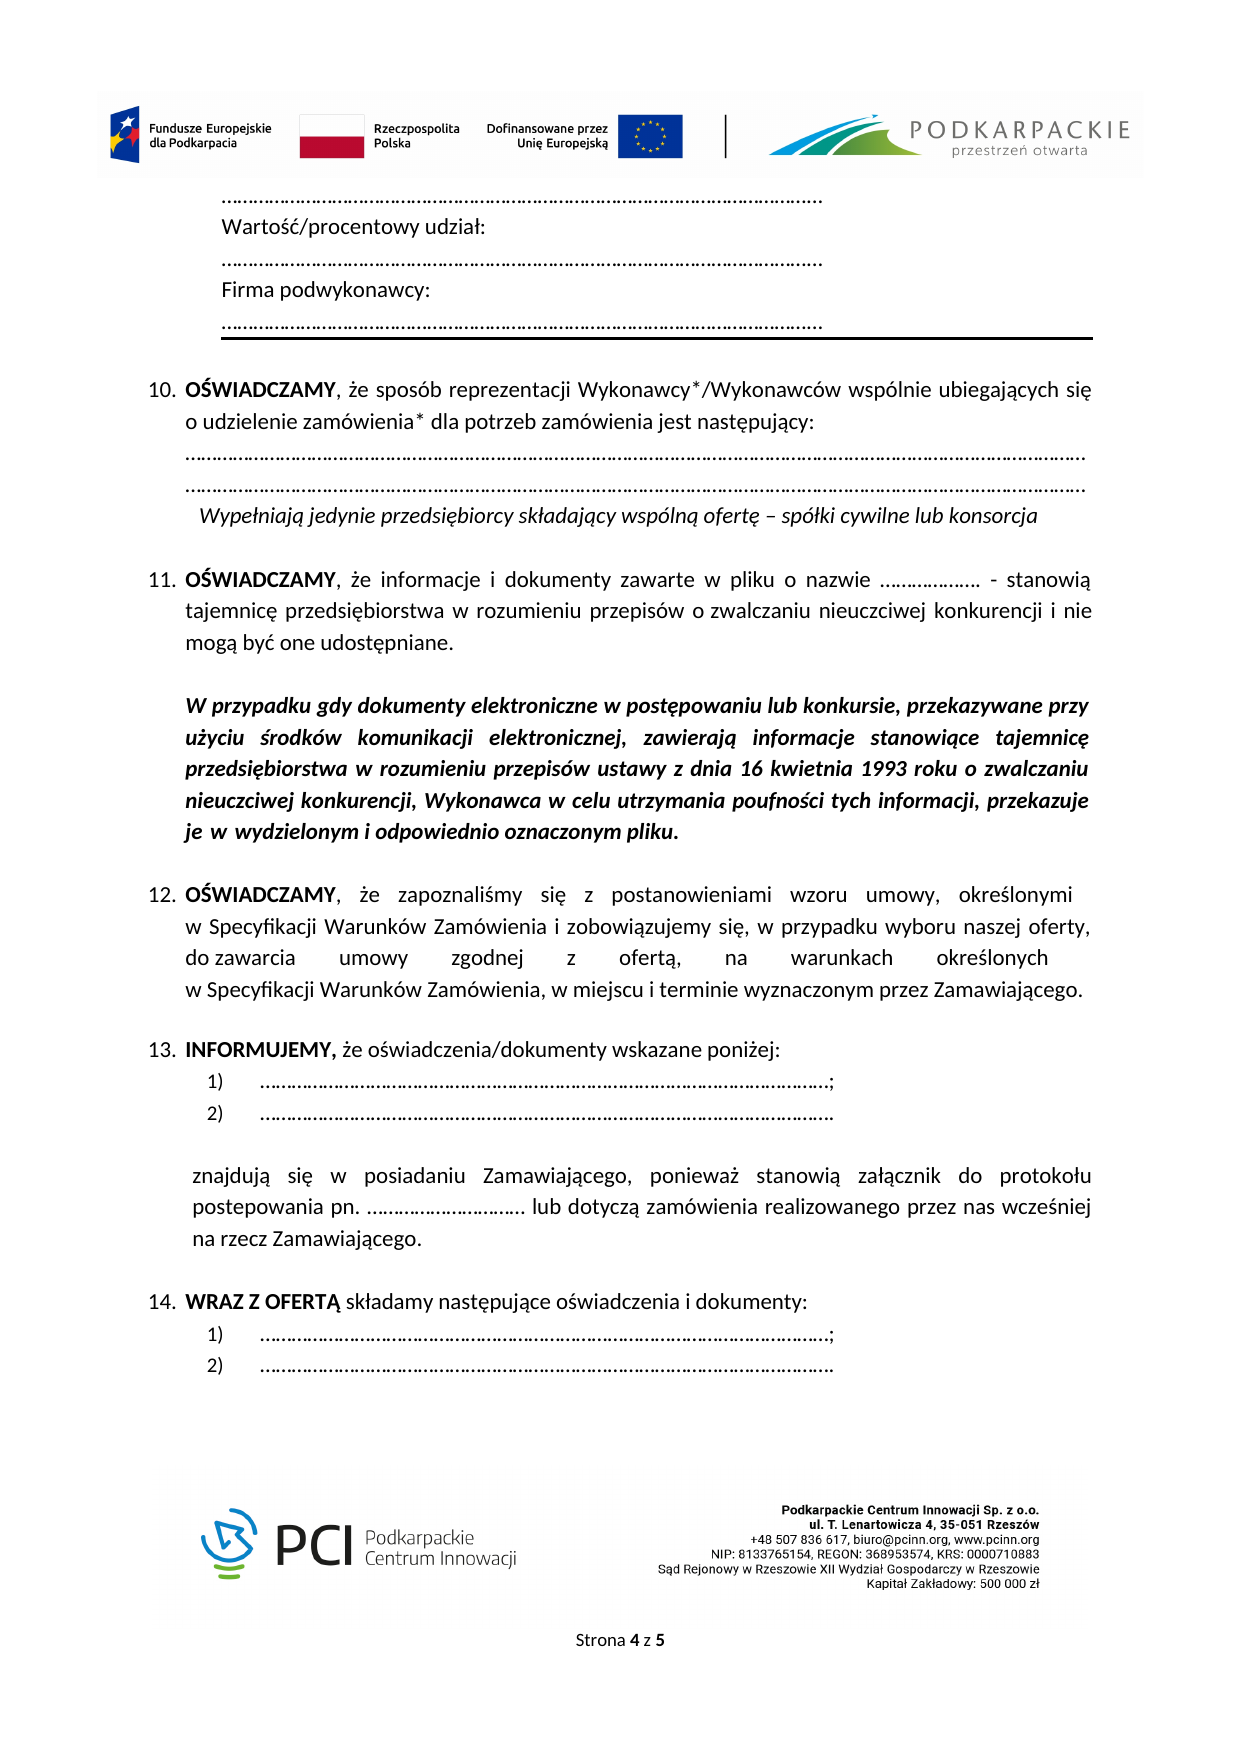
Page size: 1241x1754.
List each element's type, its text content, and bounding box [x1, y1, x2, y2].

list OŚWIADCZAMY, że zapoznaliśmy się z postanowieniami wzoru umowy, określonymi w Specyfikacji Warunków Zamówienia i zobowiązujemy się, w przypadku wyboru naszej oferty, do zawarcia umowy zgodnej z ofertą, na warunkach określonych w Specyfikacji Warunków Zamówienia, w miejscu i terminie wyznaczonym przez Zamawiającego. [148, 880, 1093, 1003]
list OŚWIADCZAMY, że sposób reprezentacji Wykonawcy*/Wykonawców wspólnie ubiegających się o udzielenie zamówienia* dla potrzeb zamówienia jest następujący: [148, 375, 1093, 435]
text ……………………………………………………………………………………………………………………………………………………………………………………………………………………………………………………………………………………………………………… [185, 438, 1093, 498]
list INFORMUJEMY, że oświadczenia/dokumenty wskazane poniżej: [148, 1035, 1093, 1063]
list Firma podwykonawcy: [221, 276, 1093, 303]
list ………………………………………………………………………………………………. [207, 1098, 1093, 1126]
list …………………………………………………………………………………………………... [221, 307, 1093, 337]
picture [97, 91, 1144, 178]
list ………………………………………………………………………………………………; [207, 1066, 1093, 1094]
list WRAZ Z OFERTĄ składamy następujące oświadczenia i dokumenty: [148, 1287, 1093, 1315]
list …………………………………………………………………………………………………... [221, 148, 1093, 209]
text W przypadku gdy dokumenty elektroniczne w postępowaniu lub konkursie, przekazywane przy użyciu środków komunikacji elektronicznej, zawierają informacje stanowiące tajemnicę przedsiębiorstwa w rozumieniu przepisów ustawy z dnia 16 kwietnia 1993 roku o zwalczaniu nieuczciwej konkurencji, Wykonawca w celu utrzymania poufności tych informacji, przekazuje je w wydzielonym i odpowiednio oznaczonym pliku. [185, 691, 1093, 845]
list Wartość/procentowy udział: [221, 212, 1093, 240]
list ………………………………………………………………………………………………. [207, 1350, 1093, 1378]
picture [152, 1465, 1088, 1629]
list ………………………………………………………………………………………………; [207, 1319, 1093, 1347]
list OŚWIADCZAMY, że informacje i dokumenty zawarte w pliku o nazwie ………………. - stanowią tajemnicę przedsiębiorstwa w rozumieniu przepisów o zwalczaniu nieuczciwej konkurencji i nie mogą być one udostępniane. [148, 565, 1093, 656]
text Wypełniają jedynie przedsiębiorcy składający wspólną ofertę – spółki cywilne lub konsorcja [148, 502, 1093, 530]
list …………………………………………………………………………………………………... [221, 244, 1093, 272]
text znajdują się w posiadaniu Zamawiającego, ponieważ stanowią załącznik do protokołu postepowania pn. ………………………… lub dotyczą zamówienia realizowanego przez nas wcześniej na rzecz Zamawiającego. [192, 1161, 1093, 1252]
